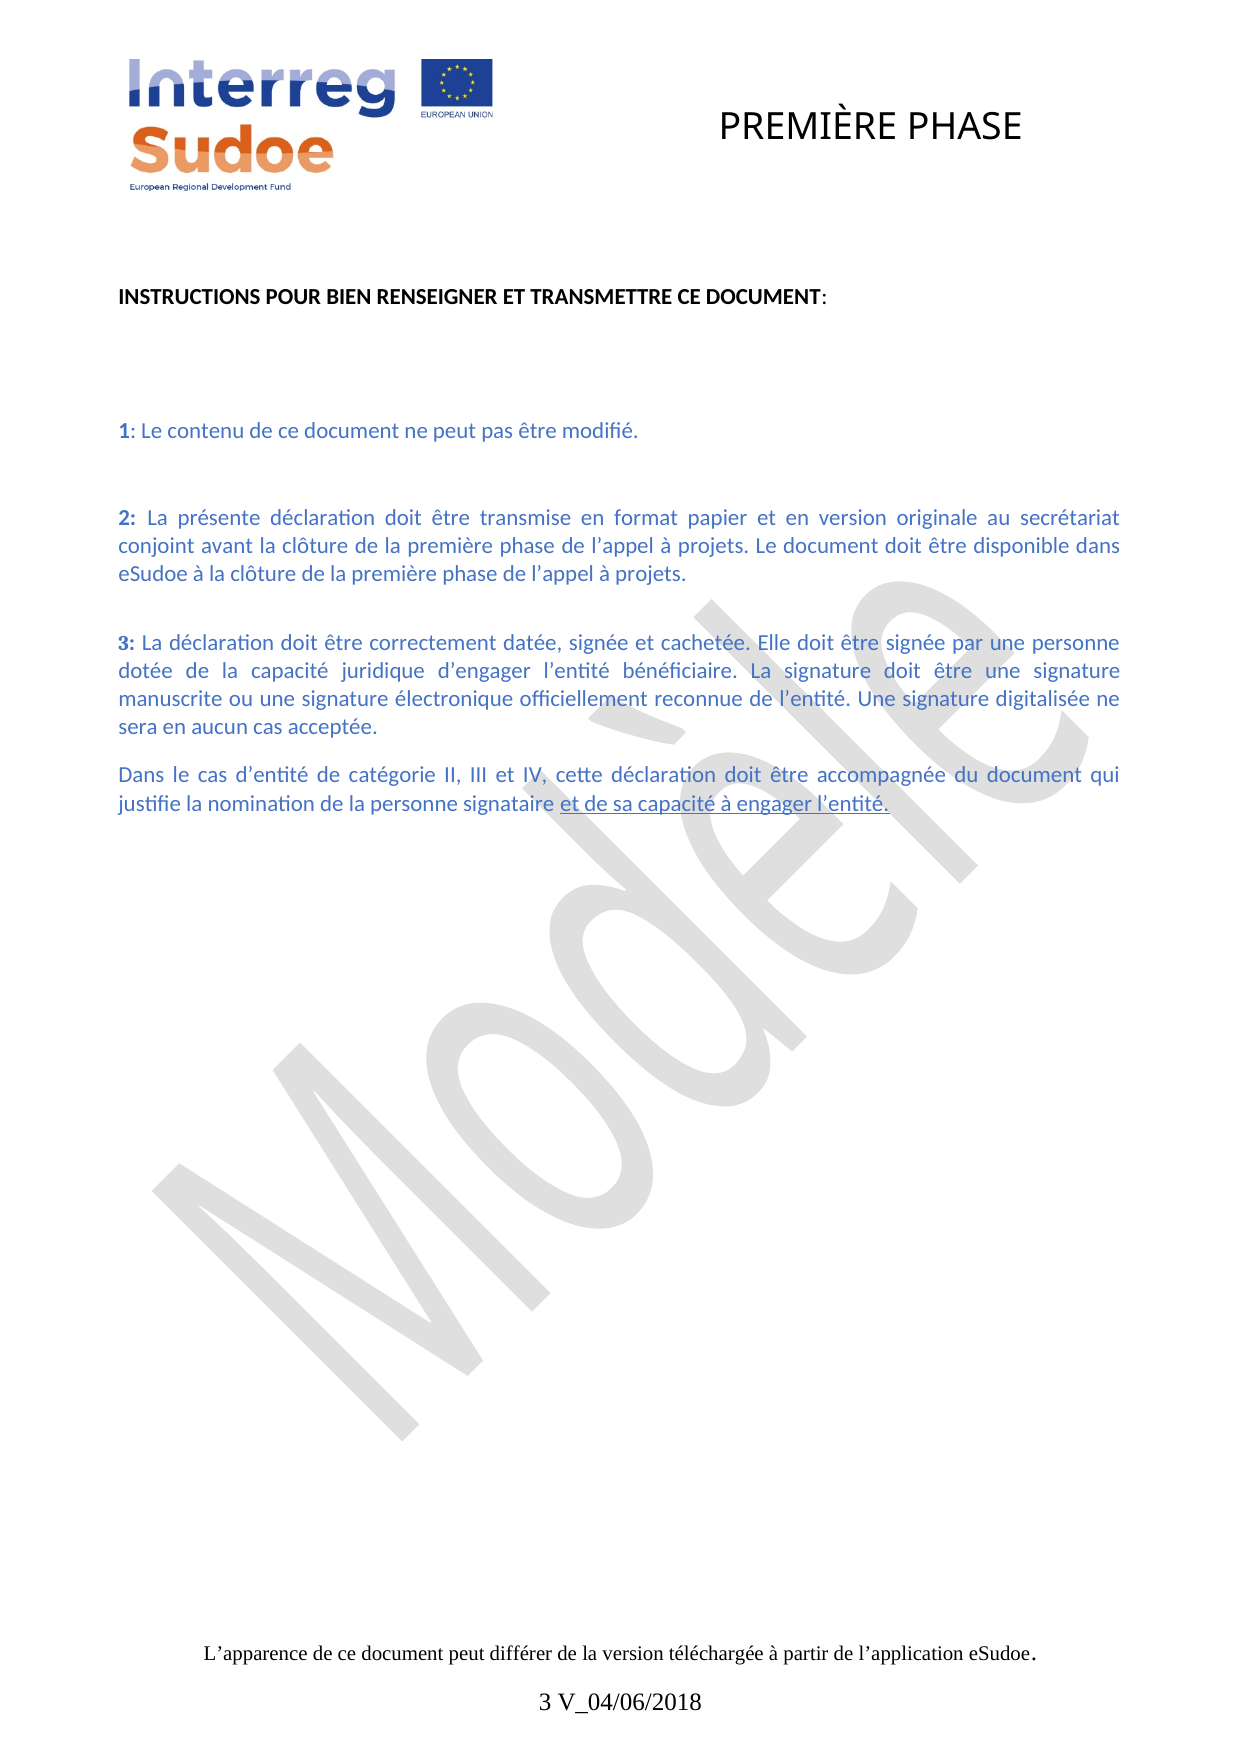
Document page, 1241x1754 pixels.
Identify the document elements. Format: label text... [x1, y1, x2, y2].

picture [129, 59, 493, 191]
text 1: Le contenu de ce document ne peut pas être modifié. [118, 416, 1122, 444]
text Dans le cas d’entité de catégorie II, III et IV, cette déclaration doit être accompagnée du document qui justifie la nomination de la personne signataire et de sa capacité à engager l’entité. [118, 761, 1122, 817]
text 3: La déclaration doit être correctement datée, signée et cachetée. Elle doit être signée par une personne dotée de la capacité juridique d’engager l’entité bénéficiaire. La signature doit être une signature manuscrite ou une signature électronique officiellement reconnue de l’entité. Une signature digitalisée ne sera en aucun cas acceptée. [118, 628, 1122, 740]
text 2: La présente déclaration doit être transmise en format papier et en version originale au secrétariat conjoint avant la clôture de la première phase de l’appel à projets. Le document doit être disponible dans eSudoe à la clôture de la première phase de l’appel à projets. [118, 503, 1122, 587]
text INSTRUCTIONS POUR BIEN RENSEIGNER ET TRANSMETTRE CE DOCUMENT: [118, 282, 1122, 310]
